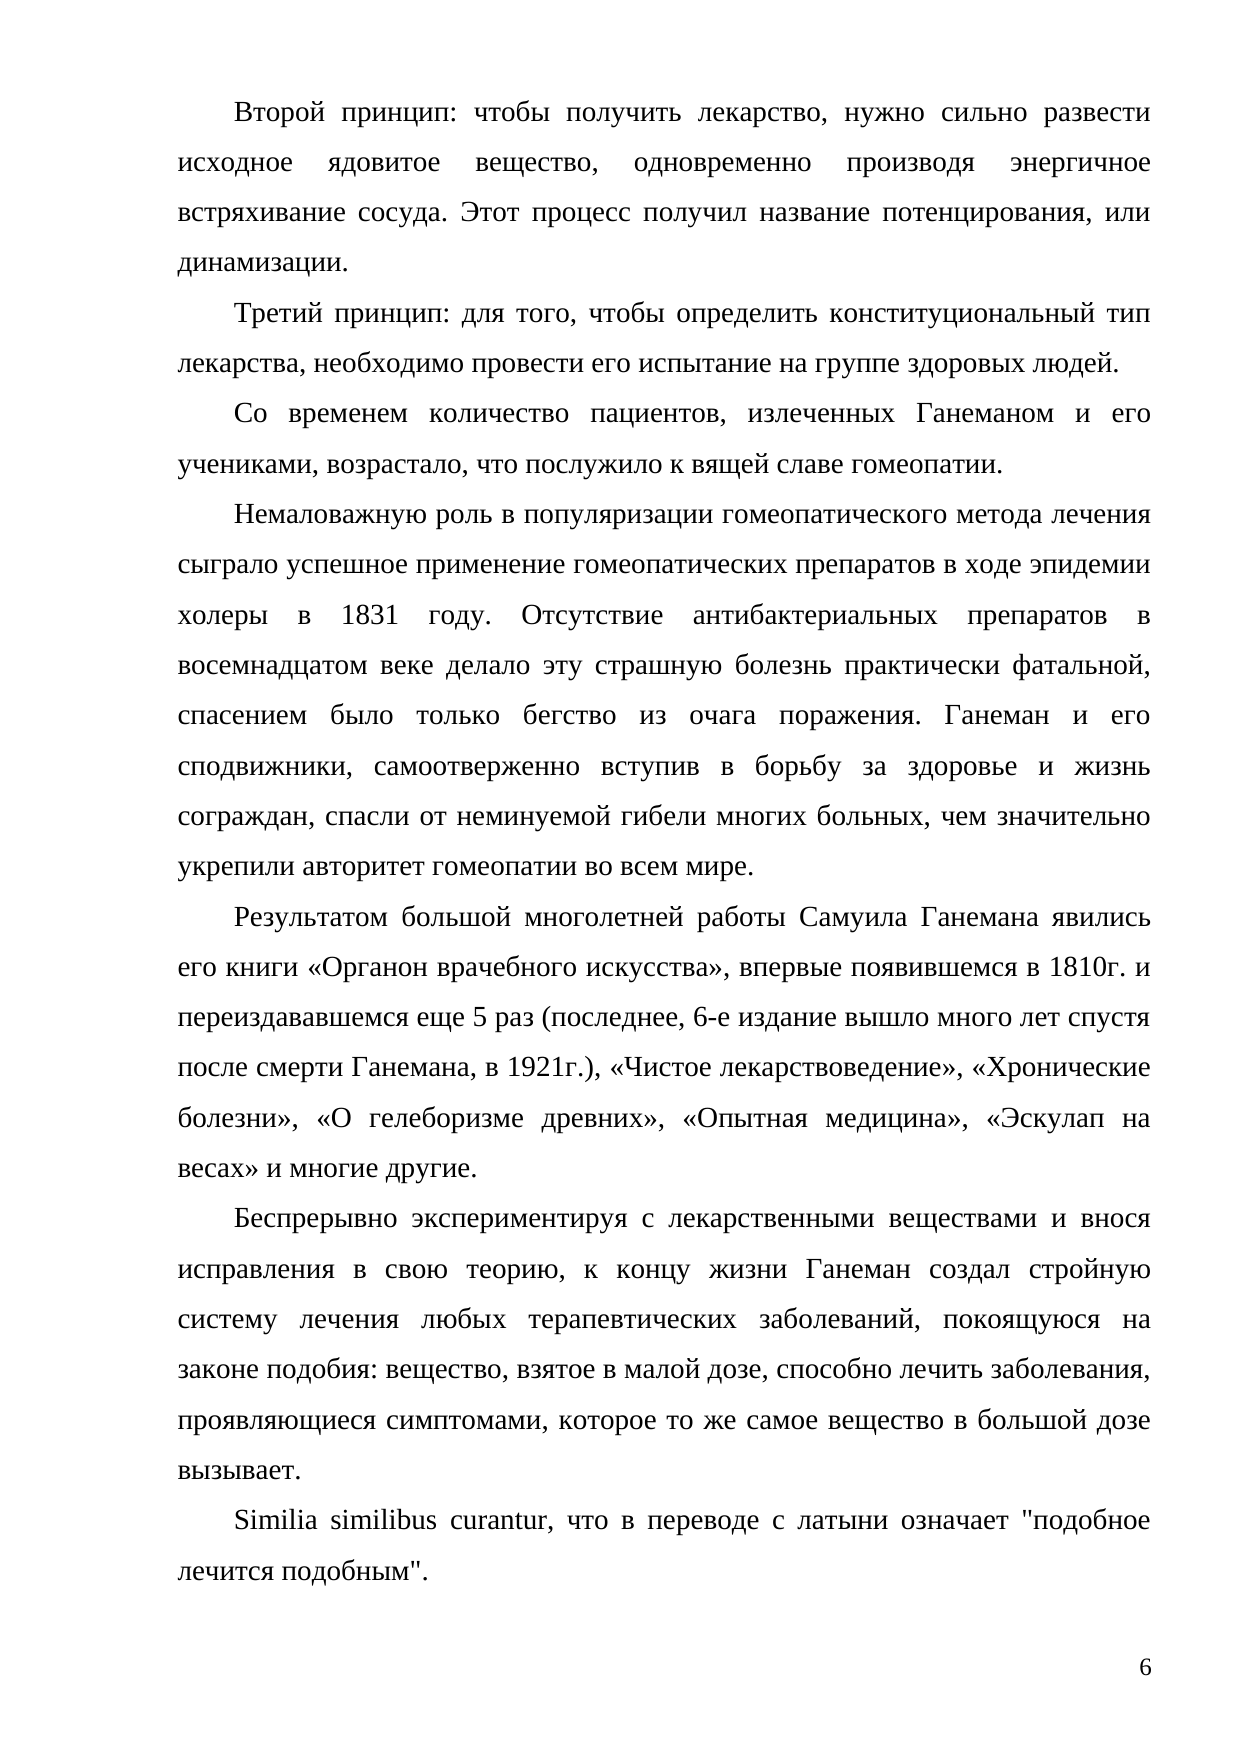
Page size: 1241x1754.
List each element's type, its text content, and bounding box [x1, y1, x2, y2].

text Третий принцип: для того, чтобы определить конституциональный тип лекарства, необходимо провести его испытание на группе здоровых людей. [177, 295, 1152, 379]
text Результатом большой многолетней работы Самуила Ганемана явились его книги «Органон врачебного искусства», впервые появившемся в 1810г. и переиздававшемся еще 5 раз (последнее, 6-е издание вышло много лет спустя после смерти Ганемана, в 1921г.), «Чистое лекарствоведение», «Хронические болезни», «О гелеборизме древних», «Опытная медицина», «Эскулап на весах» и многие другие. [177, 899, 1152, 1184]
text Немаловажную роль в популяризации гомеопатического метода лечения сыграло успешное применение гомеопатических препаратов в ходе эпидемии холеры в 1831 году. Отсутствие антибактериальных препаратов в восемнадцатом веке делало эту страшную болезнь практически фатальной, спасением было только бегство из очага поражения. Ганеман и его сподвижники, самоотверженно вступив в борьбу за здоровье и жизнь сограждан, спасли от неминуемой гибели многих больных, чем значительно укрепили авторитет гомеопатии во всем мире. [177, 496, 1152, 882]
text Similia similibus curantur, что в переводе с латыни означает "подобное лечится подобным". [177, 1502, 1152, 1586]
text Второй принцип: чтобы получить лекарство, нужно сильно развести исходное ядовитое вещество, одновременно производя энергичное встряхивание сосуда. Этот процесс получил название потенцирования, или динамизации. [177, 94, 1152, 278]
text Со временем количество пациентов, излеченных Ганеманом и его учениками, возрастало, что послужило к вящей славе гомеопатии. [177, 396, 1152, 479]
text Беспрерывно экспериментируя с лекарственными веществами и внося исправления в свою теорию, к концу жизни Ганеман создал стройную систему лечения любых терапевтических заболеваний, покоящуюся на законе подобия: вещество, взятое в малой дозе, способно лечить заболевания, проявляющиеся симптомами, которое то же самое вещество в большой дозе вызывает. [177, 1201, 1152, 1486]
